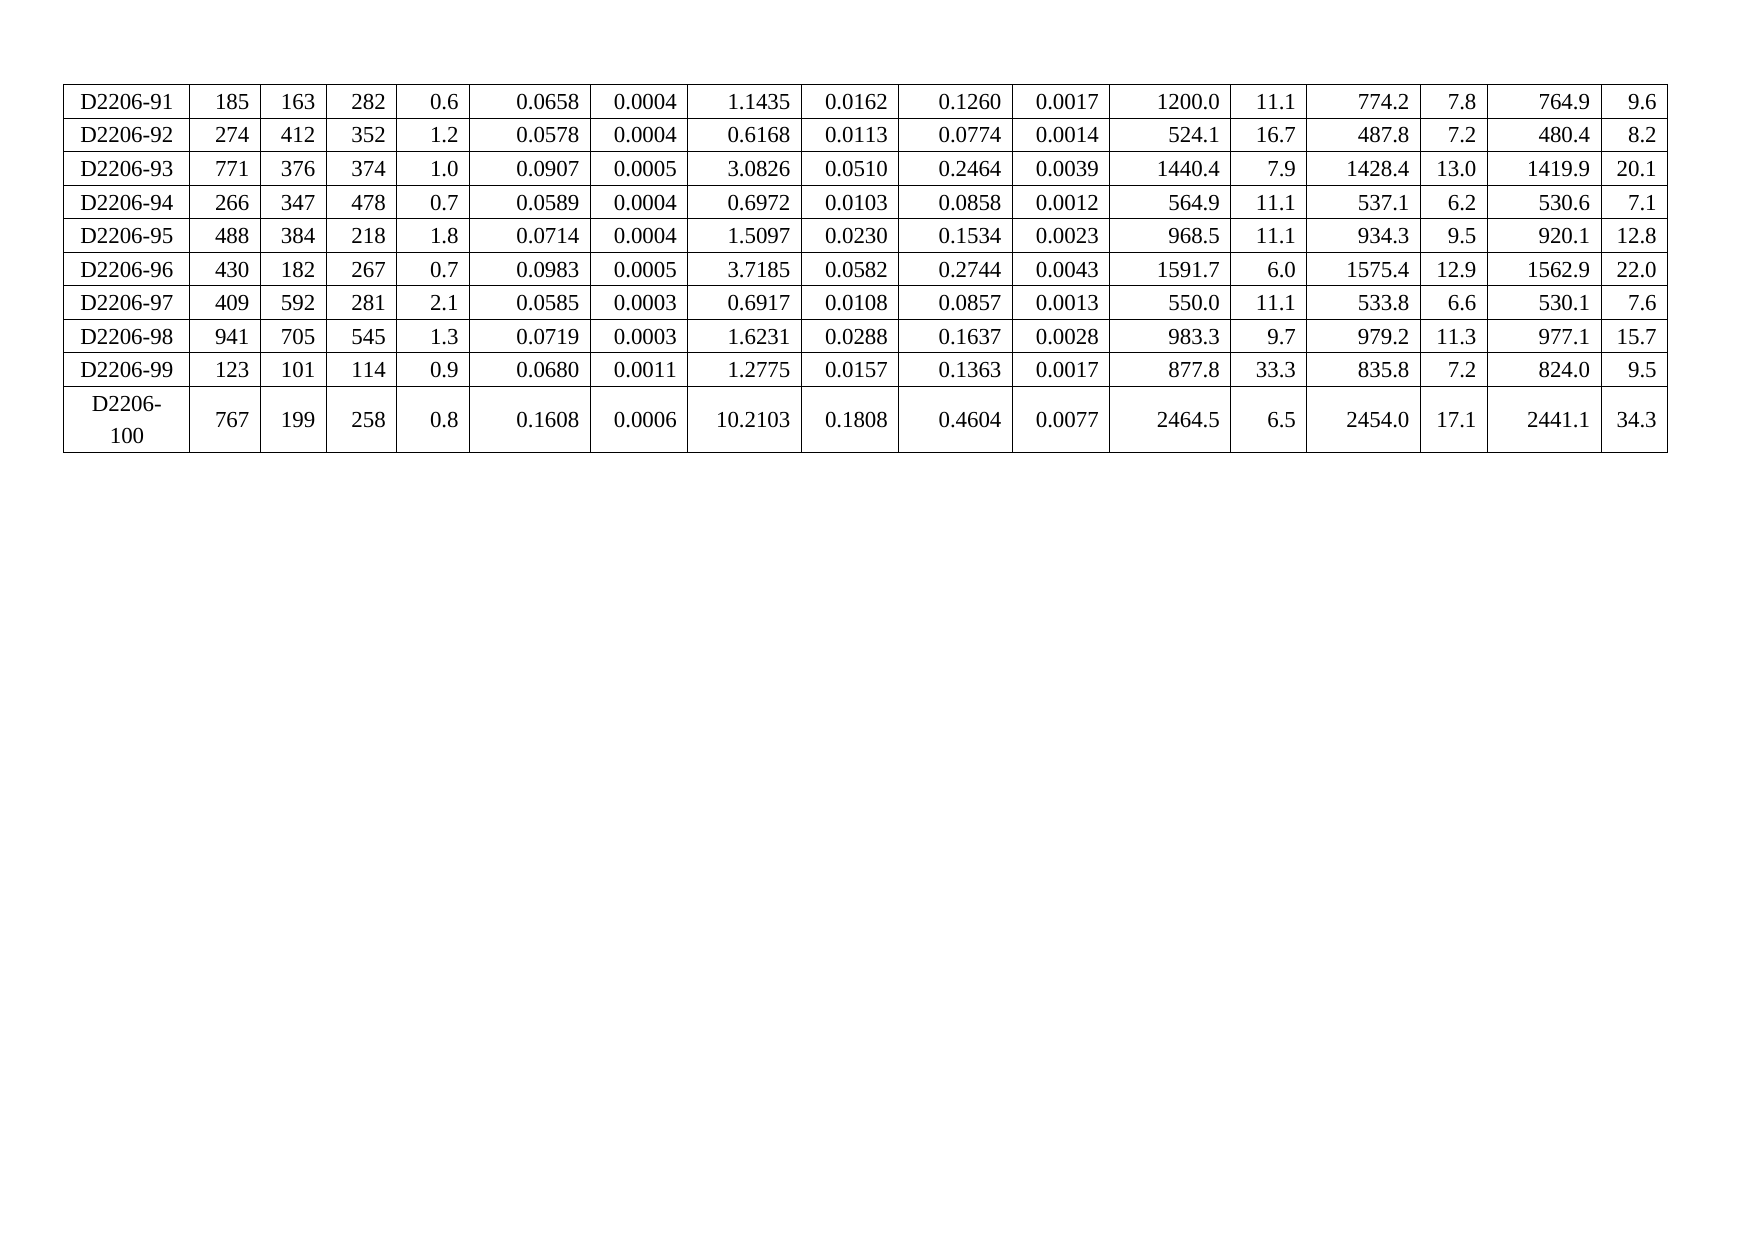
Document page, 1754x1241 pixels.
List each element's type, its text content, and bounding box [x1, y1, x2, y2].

table_cell 0.0857 [899, 286, 1012, 319]
table_cell 0.1808 [802, 387, 898, 452]
table_cell 22.0 [1602, 253, 1667, 285]
table_cell 0.0103 [802, 186, 898, 218]
table_cell 1.2775 [688, 353, 801, 386]
table_cell 182 [261, 253, 326, 285]
table_cell 0.0510 [802, 152, 898, 184]
table_cell 7.2 [1421, 119, 1487, 151]
table_cell 0.0658 [470, 85, 590, 117]
table_cell 1.8 [397, 219, 469, 252]
table_cell 9.6 [1602, 85, 1667, 117]
table_cell 0.0004 [591, 186, 687, 218]
table_cell 0.0014 [1013, 119, 1109, 151]
table_cell 7.1 [1602, 186, 1667, 218]
table_cell 0.6168 [688, 119, 801, 151]
table_cell 1440.4 [1110, 152, 1230, 184]
table_cell 0.0077 [1013, 387, 1109, 452]
table_cell 0.0108 [802, 286, 898, 319]
table_cell 1.6231 [688, 320, 801, 352]
table_cell 0.0907 [470, 152, 590, 184]
table_cell 835.8 [1307, 353, 1420, 386]
table_cell 1591.7 [1110, 253, 1230, 285]
table_cell 0.0288 [802, 320, 898, 352]
table_cell 347 [261, 186, 326, 218]
table_cell 13.0 [1421, 152, 1487, 184]
table_cell 11.1 [1231, 219, 1306, 252]
table_cell 12.8 [1602, 219, 1667, 252]
table_cell D2206-99 [64, 353, 189, 386]
table_cell 0.2464 [899, 152, 1012, 184]
table_cell D2206-100 [64, 387, 189, 452]
table_cell 7.8 [1421, 85, 1487, 117]
table_cell 0.0023 [1013, 219, 1109, 252]
table_cell 412 [261, 119, 326, 151]
table_cell 267 [327, 253, 396, 285]
table_cell 384 [261, 219, 326, 252]
table_cell 1575.4 [1307, 253, 1420, 285]
table_cell 0.8 [397, 387, 469, 452]
table_cell 352 [327, 119, 396, 151]
table_cell 1.2 [397, 119, 469, 151]
table_cell 1200.0 [1110, 85, 1230, 117]
table_cell 0.0003 [591, 286, 687, 319]
table_cell 16.7 [1231, 119, 1306, 151]
table_cell 0.0585 [470, 286, 590, 319]
table_cell 409 [190, 286, 260, 319]
table_cell 0.0013 [1013, 286, 1109, 319]
table_cell 0.9 [397, 353, 469, 386]
table_cell 9.5 [1602, 353, 1667, 386]
table_cell 376 [261, 152, 326, 184]
table_cell 0.2744 [899, 253, 1012, 285]
table_cell 0.1608 [470, 387, 590, 452]
table_cell 478 [327, 186, 396, 218]
table_cell 0.1363 [899, 353, 1012, 386]
table_cell 7.2 [1421, 353, 1487, 386]
table_cell 11.3 [1421, 320, 1487, 352]
table_cell D2206-91 [64, 85, 189, 117]
table_cell 281 [327, 286, 396, 319]
table_cell 6.2 [1421, 186, 1487, 218]
table_cell 0.0774 [899, 119, 1012, 151]
table_cell 488 [190, 219, 260, 252]
table_cell 705 [261, 320, 326, 352]
table_cell 2441.1 [1488, 387, 1601, 452]
table_cell 7.9 [1231, 152, 1306, 184]
table_cell D2206-92 [64, 119, 189, 151]
table_cell 545 [327, 320, 396, 352]
table_cell 0.0012 [1013, 186, 1109, 218]
table_cell 0.6972 [688, 186, 801, 218]
table_cell 274 [190, 119, 260, 151]
table_cell 3.7185 [688, 253, 801, 285]
table_cell 282 [327, 85, 396, 117]
table_cell D2206-93 [64, 152, 189, 184]
table_cell 0.0005 [591, 253, 687, 285]
table_cell 0.0113 [802, 119, 898, 151]
table_cell 480.4 [1488, 119, 1601, 151]
table_cell 15.7 [1602, 320, 1667, 352]
table_cell 258 [327, 387, 396, 452]
table_cell 218 [327, 219, 396, 252]
table_cell 1.5097 [688, 219, 801, 252]
table_cell 934.3 [1307, 219, 1420, 252]
table_cell D2206-96 [64, 253, 189, 285]
table_cell 2464.5 [1110, 387, 1230, 452]
table_cell 266 [190, 186, 260, 218]
table_cell 0.0004 [591, 219, 687, 252]
table_cell D2206-94 [64, 186, 189, 218]
table_cell 11.1 [1231, 186, 1306, 218]
table_cell 7.6 [1602, 286, 1667, 319]
table_cell 771 [190, 152, 260, 184]
table_cell 0.0162 [802, 85, 898, 117]
table_cell 8.2 [1602, 119, 1667, 151]
table_cell 530.1 [1488, 286, 1601, 319]
table_cell 0.0017 [1013, 85, 1109, 117]
table_cell 0.0039 [1013, 152, 1109, 184]
table_cell D2206-95 [64, 219, 189, 252]
table_cell 9.5 [1421, 219, 1487, 252]
table_cell 10.2103 [688, 387, 801, 452]
table_cell 1419.9 [1488, 152, 1601, 184]
table_cell 0.1260 [899, 85, 1012, 117]
table_cell 0.0028 [1013, 320, 1109, 352]
table_cell 11.1 [1231, 286, 1306, 319]
table_cell 983.3 [1110, 320, 1230, 352]
table_cell 0.0043 [1013, 253, 1109, 285]
table_cell 2.1 [397, 286, 469, 319]
table_cell 0.0005 [591, 152, 687, 184]
table_cell 564.9 [1110, 186, 1230, 218]
table_cell 877.8 [1110, 353, 1230, 386]
table_cell 764.9 [1488, 85, 1601, 117]
table_cell 0.6 [397, 85, 469, 117]
table_cell D2206-97 [64, 286, 189, 319]
table_cell 1.1435 [688, 85, 801, 117]
table_cell 20.1 [1602, 152, 1667, 184]
table_cell 530.6 [1488, 186, 1601, 218]
table_cell 537.1 [1307, 186, 1420, 218]
table_cell 123 [190, 353, 260, 386]
table_cell 0.0006 [591, 387, 687, 452]
table_cell 979.2 [1307, 320, 1420, 352]
table_cell 0.6917 [688, 286, 801, 319]
table_cell 114 [327, 353, 396, 386]
table_cell 0.1637 [899, 320, 1012, 352]
table_cell 0.0230 [802, 219, 898, 252]
table_cell 0.0714 [470, 219, 590, 252]
table_cell 0.4604 [899, 387, 1012, 452]
table_cell 550.0 [1110, 286, 1230, 319]
table_cell 0.0680 [470, 353, 590, 386]
table_cell D2206-98 [64, 320, 189, 352]
table_cell 6.6 [1421, 286, 1487, 319]
table_cell 1.0 [397, 152, 469, 184]
table_cell 6.0 [1231, 253, 1306, 285]
table_cell 2454.0 [1307, 387, 1420, 452]
table_cell 101 [261, 353, 326, 386]
table_cell 0.0858 [899, 186, 1012, 218]
table_cell 487.8 [1307, 119, 1420, 151]
table_cell 0.0589 [470, 186, 590, 218]
table_cell 0.1534 [899, 219, 1012, 252]
table_cell 0.7 [397, 253, 469, 285]
table_cell 1428.4 [1307, 152, 1420, 184]
table_cell 34.3 [1602, 387, 1667, 452]
table_cell 0.0157 [802, 353, 898, 386]
table_cell 0.0719 [470, 320, 590, 352]
table_cell 9.7 [1231, 320, 1306, 352]
table_cell 920.1 [1488, 219, 1601, 252]
table_cell 968.5 [1110, 219, 1230, 252]
table_cell 0.0983 [470, 253, 590, 285]
table_cell 524.1 [1110, 119, 1230, 151]
table_cell 17.1 [1421, 387, 1487, 452]
table_cell 1.3 [397, 320, 469, 352]
table_cell 6.5 [1231, 387, 1306, 452]
table_cell 592 [261, 286, 326, 319]
table_cell 374 [327, 152, 396, 184]
table_cell 0.0578 [470, 119, 590, 151]
table_cell 199 [261, 387, 326, 452]
table_cell 3.0826 [688, 152, 801, 184]
table_cell 11.1 [1231, 85, 1306, 117]
table_cell 430 [190, 253, 260, 285]
table_cell 824.0 [1488, 353, 1601, 386]
table_cell 0.0582 [802, 253, 898, 285]
table_cell 774.2 [1307, 85, 1420, 117]
table_cell 0.0017 [1013, 353, 1109, 386]
table_cell 0.0004 [591, 85, 687, 117]
table_cell 941 [190, 320, 260, 352]
table_cell 33.3 [1231, 353, 1306, 386]
table_cell 1562.9 [1488, 253, 1601, 285]
table_cell 185 [190, 85, 260, 117]
table_cell 0.7 [397, 186, 469, 218]
table_cell 0.0003 [591, 320, 687, 352]
table_cell 767 [190, 387, 260, 452]
table_cell 533.8 [1307, 286, 1420, 319]
table_cell 12.9 [1421, 253, 1487, 285]
table_cell 0.0004 [591, 119, 687, 151]
table_cell 163 [261, 85, 326, 117]
table_cell 0.0011 [591, 353, 687, 386]
table_cell 977.1 [1488, 320, 1601, 352]
